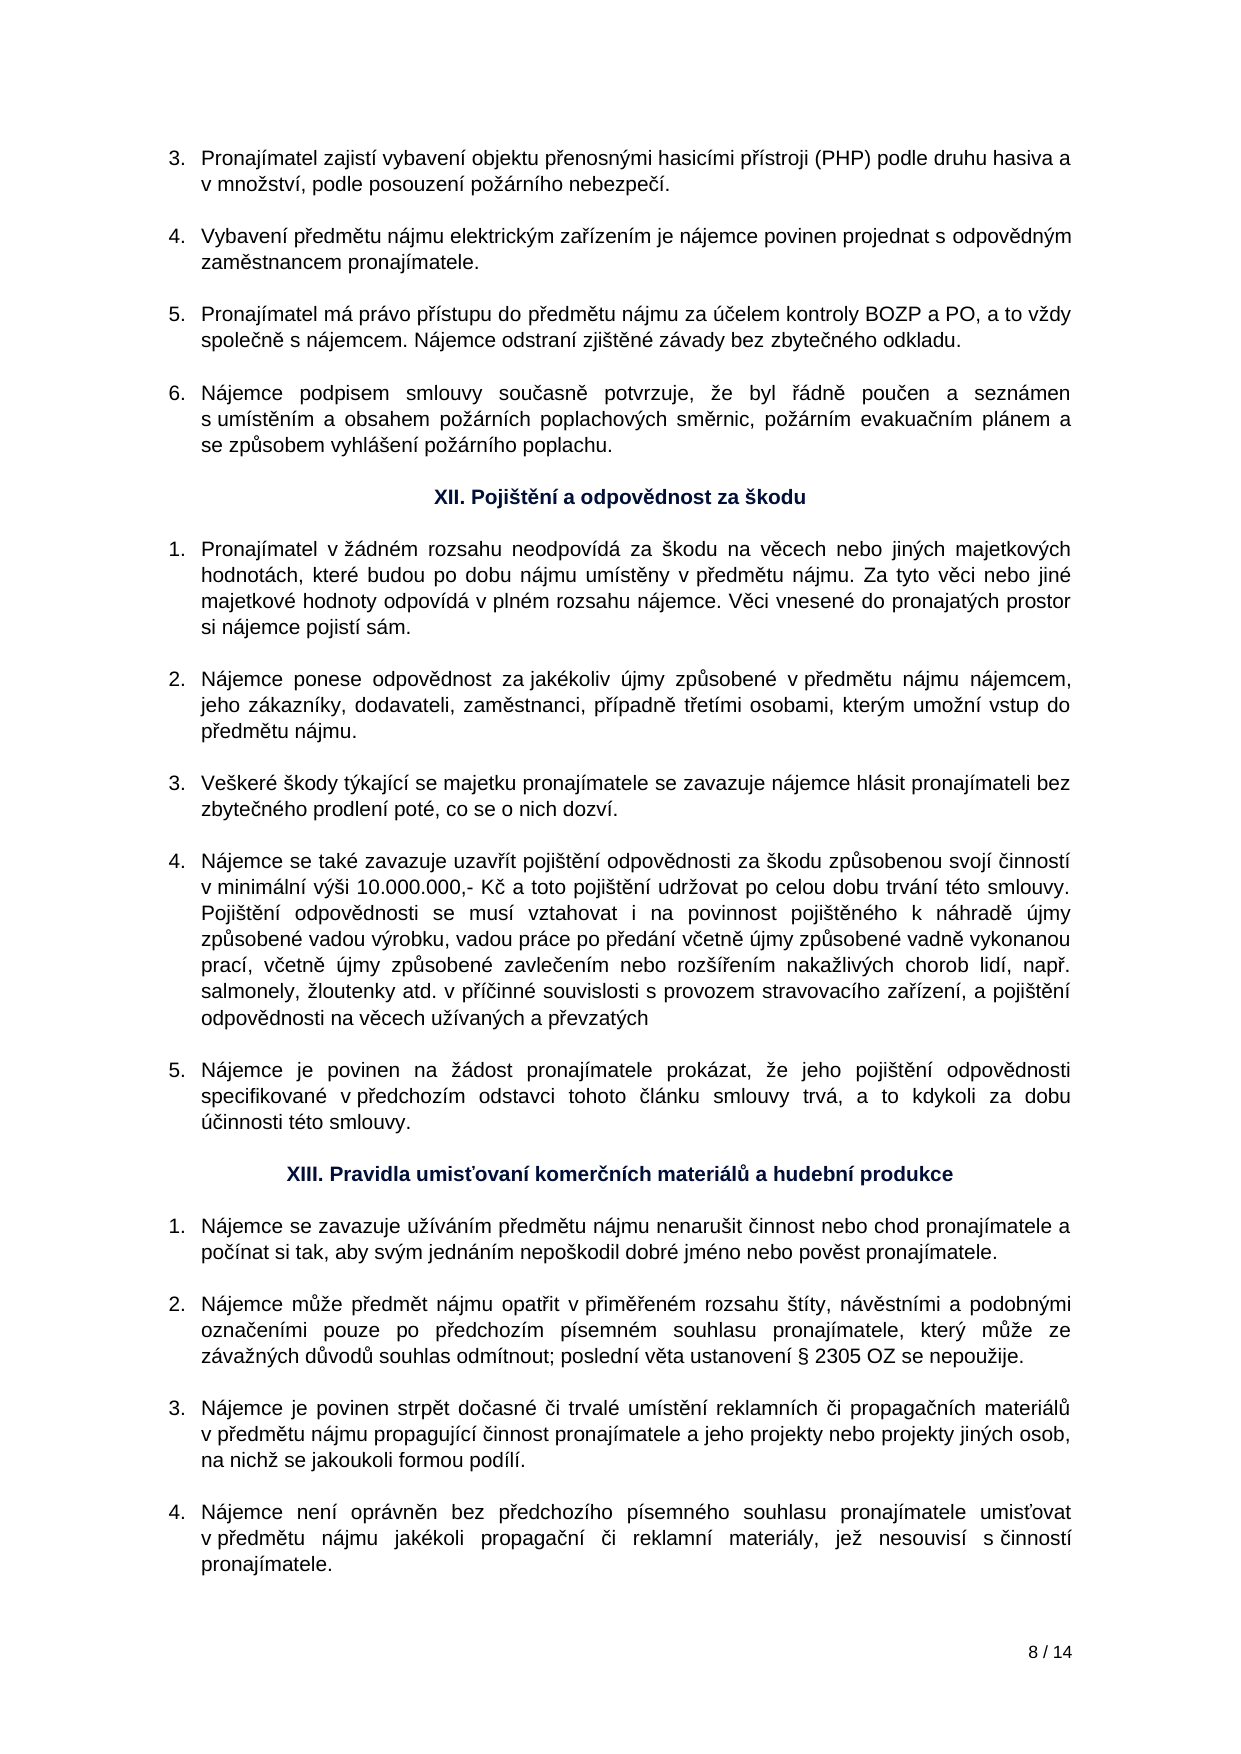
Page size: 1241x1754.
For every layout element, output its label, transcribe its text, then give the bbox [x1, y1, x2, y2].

list Nájemce může předmět nájmu opatřit v přiměřeném rozsahu štíty, návěstními a podobnými označeními pouze po předchozím písemném souhlasu pronajímatele, který může ze závažných důvodů souhlas odmítnout; poslední věta ustanovení § 2305 OZ se nepoužije. [168, 1291, 1072, 1369]
list Pronajímatel má právo přístupu do předmětu nájmu za účelem kontroly BOZP a PO, a to vždy společně s nájemcem. Nájemce odstraní zjištěné závady bez zbytečného odkladu. [168, 301, 1072, 353]
list Pronajímatel zajistí vybavení objektu přenosnými hasicími přístroji (PHP) podle druhu hasiva a v množství, podle posouzení požárního nebezpečí. [168, 145, 1072, 197]
list Pronajímatel v žádném rozsahu neodpovídá za škodu na věcech nebo jiných majetkových hodnotách, které budou po dobu nájmu umístěny v předmětu nájmu. Za tyto věci nebo jiné majetkové hodnoty odpovídá v plném rozsahu nájemce. Věci vnesené do pronajatých prostor si nájemce pojistí sám. [168, 535, 1072, 639]
list Nájemce se také zavazuje uzavřít pojištění odpovědnosti za škodu způsobenou svojí činností v minimální výši 10.000.000,- Kč a toto pojištění udržovat po celou dobu trvání této smlouvy. Pojištění odpovědnosti se musí vztahovat i na povinnost pojištěného k náhradě újmy způsobené vadou výrobku, vadou práce po předání včetně újmy způsobené vadně vykonanou prací, včetně újmy způsobené zavlečením nebo rozšířením nakažlivých chorob lidí, např. salmonely, žloutenky atd. v příčinné souvislosti s provozem stravovacího zařízení, a pojištění odpovědnosti na věcech užívaných a převzatých [168, 848, 1072, 1030]
list Nájemce je povinen na žádost pronajímatele prokázat, že jeho pojištění odpovědnosti specifikované v předchozím odstavci tohoto článku smlouvy trvá, a to kdykoli za dobu účinnosti této smlouvy. [168, 1056, 1072, 1134]
list Nájemce je povinen strpět dočasné či trvalé umístění reklamních či propagačních materiálů v předmětu nájmu propagující činnost pronajímatele a jeho projekty nebo projekty jiných osob, na nichž se jakoukoli formou podílí. [168, 1395, 1072, 1473]
list Vybavení předmětu nájmu elektrickým zařízením je nájemce povinen projednat s odpovědným zaměstnancem pronajímatele. [168, 223, 1072, 275]
list Nájemce není oprávněn bez předchozího písemného souhlasu pronajímatele umisťovat v předmětu nájmu jakékoli propagační či reklamní materiály, jež nesouvisí s činností pronajímatele. [168, 1499, 1072, 1577]
subtitle Pojištění a odpovědnost za škodu [168, 483, 1072, 509]
list Nájemce ponese odpovědnost za jakékoliv újmy způsobené v předmětu nájmu nájemcem, jeho zákazníky, dodavateli, zaměstnanci, případně třetími osobami, kterým umožní vstup do předmětu nájmu. [168, 666, 1072, 744]
list Nájemce se zavazuje užíváním předmětu nájmu nenarušit činnost nebo chod pronajímatele a počínat si tak, aby svým jednáním nepoškodil dobré jméno nebo pověst pronajímatele. [168, 1212, 1072, 1264]
list Nájemce podpisem smlouvy současně potvrzuje, že byl řádně poučen a seznámen s umístěním a obsahem požárních poplachových směrnic, požárním evakuačním plánem a se způsobem vyhlášení požárního poplachu. [168, 379, 1072, 457]
subtitle Pravidla umisťovaní komerčních materiálů a hudební produkce [168, 1160, 1072, 1186]
list Veškeré škody týkající se majetku pronajímatele se zavazuje nájemce hlásit pronajímateli bez zbytečného prodlení poté, co se o nich dozví. [168, 770, 1072, 822]
